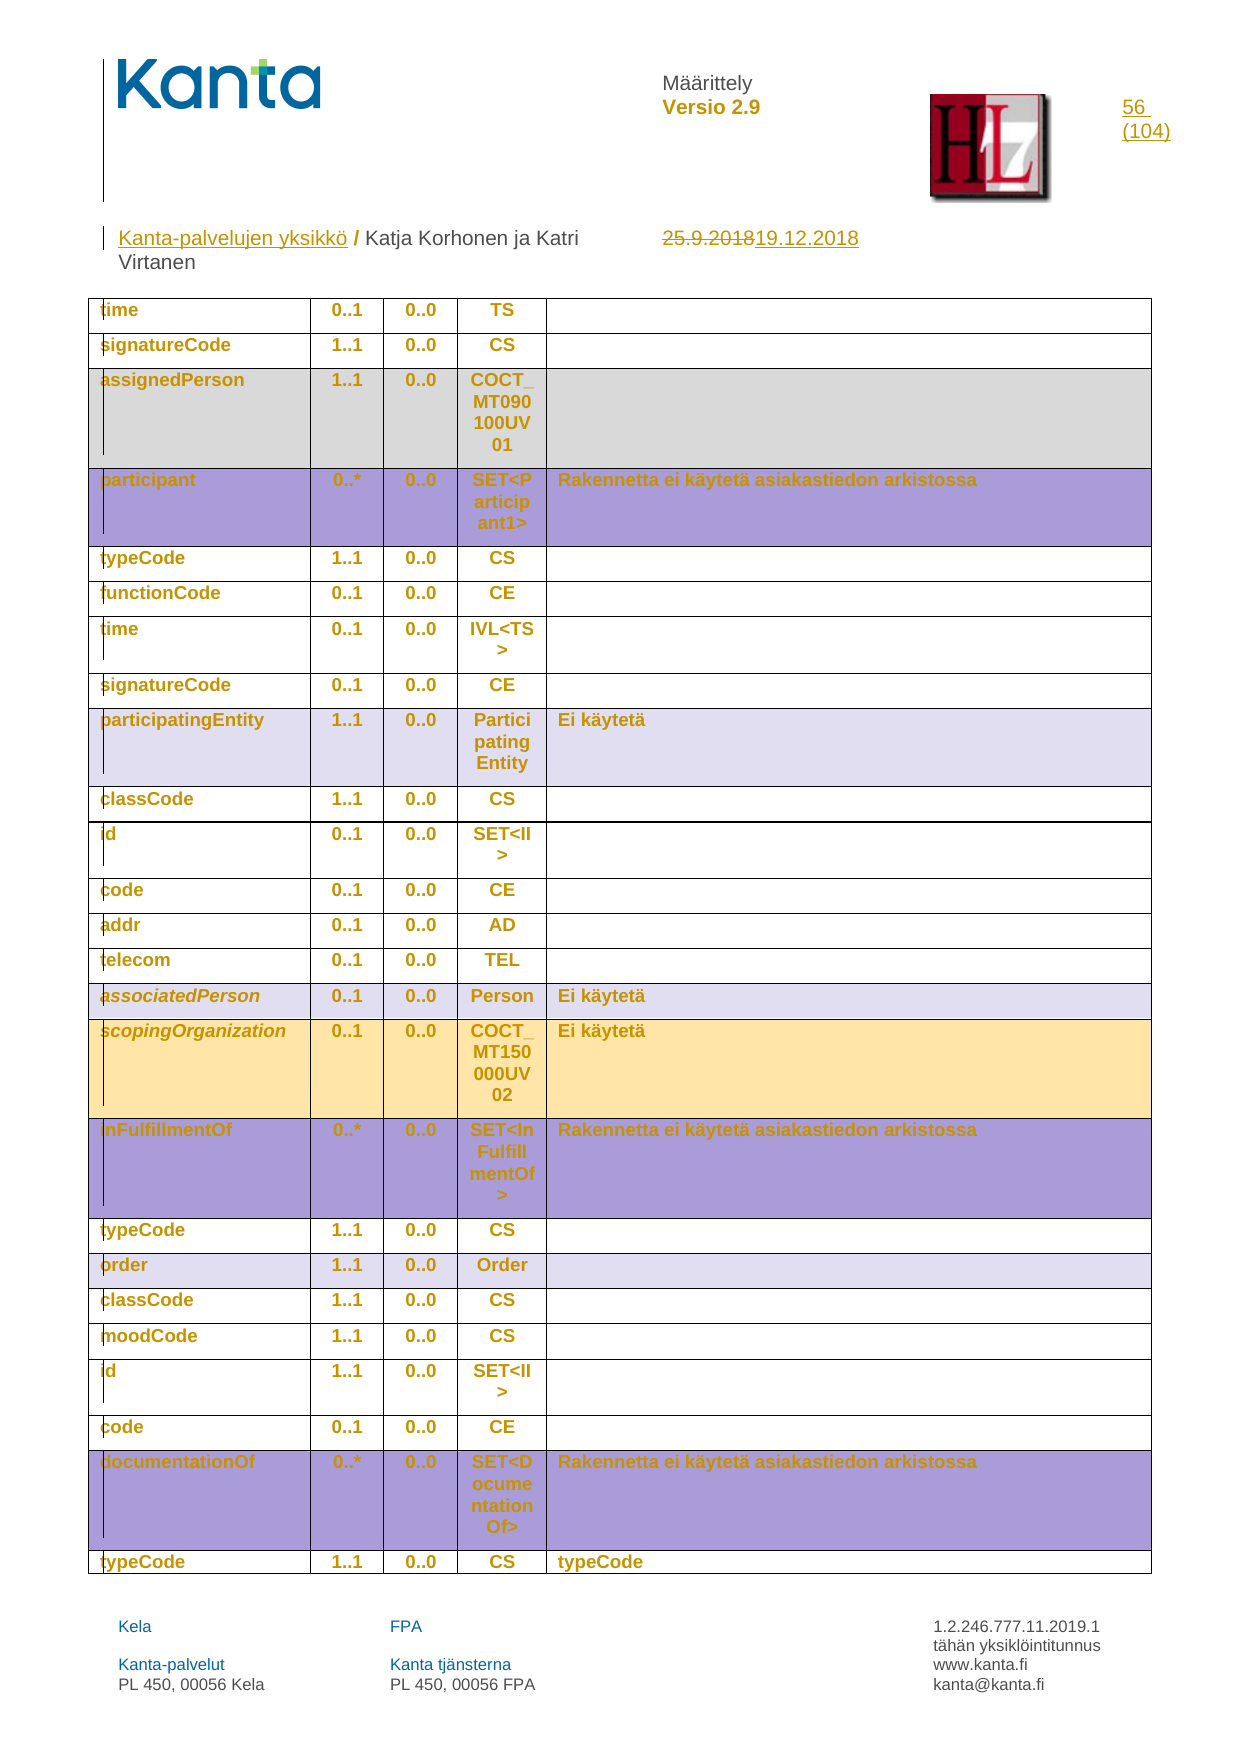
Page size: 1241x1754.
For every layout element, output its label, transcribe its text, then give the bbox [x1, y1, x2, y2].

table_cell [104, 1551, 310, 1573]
table_cell SET<Participant1> [458, 469, 546, 546]
picture [118, 59, 321, 109]
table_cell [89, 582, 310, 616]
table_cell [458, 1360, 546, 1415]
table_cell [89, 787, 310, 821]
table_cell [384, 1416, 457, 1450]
table_cell 0..0 [384, 469, 457, 546]
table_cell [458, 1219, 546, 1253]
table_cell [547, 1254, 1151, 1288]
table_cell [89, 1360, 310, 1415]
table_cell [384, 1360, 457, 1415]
table_cell assignedPerson [89, 369, 310, 468]
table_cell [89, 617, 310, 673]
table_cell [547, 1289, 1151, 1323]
table_cell 0..0 [384, 334, 457, 368]
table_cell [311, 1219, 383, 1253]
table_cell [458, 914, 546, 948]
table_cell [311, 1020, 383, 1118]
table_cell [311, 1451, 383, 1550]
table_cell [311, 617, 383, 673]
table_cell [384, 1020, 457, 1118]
table_cell [547, 299, 1151, 333]
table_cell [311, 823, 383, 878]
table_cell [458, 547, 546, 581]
table_cell 1..1 [311, 547, 383, 581]
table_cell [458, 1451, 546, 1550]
table_cell 0..0 [384, 369, 457, 468]
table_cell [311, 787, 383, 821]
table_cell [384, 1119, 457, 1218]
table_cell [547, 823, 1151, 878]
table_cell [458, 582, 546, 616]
table_cell typeCode [89, 547, 310, 581]
table_cell 0..0 [384, 299, 457, 333]
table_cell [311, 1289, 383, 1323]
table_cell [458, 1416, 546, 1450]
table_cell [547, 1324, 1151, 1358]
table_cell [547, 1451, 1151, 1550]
table_cell [547, 334, 1151, 368]
table_cell Rakennetta ei käytetä asiakastiedon arkistossa [547, 469, 1151, 546]
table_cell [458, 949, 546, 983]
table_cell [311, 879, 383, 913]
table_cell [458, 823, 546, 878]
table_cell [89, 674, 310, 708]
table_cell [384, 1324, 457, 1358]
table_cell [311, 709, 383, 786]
table_cell time [89, 299, 310, 333]
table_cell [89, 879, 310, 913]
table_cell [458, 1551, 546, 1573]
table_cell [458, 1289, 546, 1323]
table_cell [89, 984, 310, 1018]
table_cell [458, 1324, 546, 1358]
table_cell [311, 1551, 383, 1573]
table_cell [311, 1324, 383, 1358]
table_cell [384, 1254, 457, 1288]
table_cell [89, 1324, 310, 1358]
table_cell COCT_MT090100UV01 [458, 369, 546, 468]
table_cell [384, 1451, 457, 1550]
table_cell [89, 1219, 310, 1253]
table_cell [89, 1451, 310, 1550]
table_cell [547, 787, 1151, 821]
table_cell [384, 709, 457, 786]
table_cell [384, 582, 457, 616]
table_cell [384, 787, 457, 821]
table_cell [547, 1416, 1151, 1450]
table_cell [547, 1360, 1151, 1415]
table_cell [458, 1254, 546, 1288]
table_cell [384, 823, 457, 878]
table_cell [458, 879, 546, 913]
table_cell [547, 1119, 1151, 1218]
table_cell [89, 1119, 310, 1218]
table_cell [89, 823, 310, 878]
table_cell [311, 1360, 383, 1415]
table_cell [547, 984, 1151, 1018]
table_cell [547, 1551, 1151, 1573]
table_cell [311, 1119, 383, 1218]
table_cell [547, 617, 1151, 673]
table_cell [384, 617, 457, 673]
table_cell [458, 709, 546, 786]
table_cell 1..1 [311, 334, 383, 368]
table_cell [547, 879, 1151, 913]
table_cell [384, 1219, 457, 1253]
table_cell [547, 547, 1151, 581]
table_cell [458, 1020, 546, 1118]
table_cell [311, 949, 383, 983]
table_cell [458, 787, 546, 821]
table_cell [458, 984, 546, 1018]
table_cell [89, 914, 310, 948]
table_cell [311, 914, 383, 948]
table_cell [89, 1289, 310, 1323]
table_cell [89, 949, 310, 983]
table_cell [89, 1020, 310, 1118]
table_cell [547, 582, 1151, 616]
table_cell 0..0 [384, 547, 457, 581]
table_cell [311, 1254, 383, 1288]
table_cell CS [458, 334, 546, 368]
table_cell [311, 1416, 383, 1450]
table_cell 0..1 [311, 299, 383, 333]
table_cell 0..* [311, 469, 383, 546]
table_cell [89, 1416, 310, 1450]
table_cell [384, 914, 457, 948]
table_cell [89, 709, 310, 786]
picture [930, 94, 1053, 203]
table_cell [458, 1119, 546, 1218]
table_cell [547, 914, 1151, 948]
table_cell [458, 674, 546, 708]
table_cell [547, 369, 1151, 468]
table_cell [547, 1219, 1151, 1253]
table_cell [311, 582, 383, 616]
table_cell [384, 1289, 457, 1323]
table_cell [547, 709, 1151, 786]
table_cell TS [458, 299, 546, 333]
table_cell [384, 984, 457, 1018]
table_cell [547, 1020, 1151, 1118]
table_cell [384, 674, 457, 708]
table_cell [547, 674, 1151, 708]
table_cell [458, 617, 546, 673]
table_cell signatureCode [89, 334, 310, 368]
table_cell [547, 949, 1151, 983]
table_cell participant [89, 469, 310, 546]
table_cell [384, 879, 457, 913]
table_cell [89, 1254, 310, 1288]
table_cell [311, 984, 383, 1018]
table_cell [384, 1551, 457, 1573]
table_cell 1..1 [311, 369, 383, 468]
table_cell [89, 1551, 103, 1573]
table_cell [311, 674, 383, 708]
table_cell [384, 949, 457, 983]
